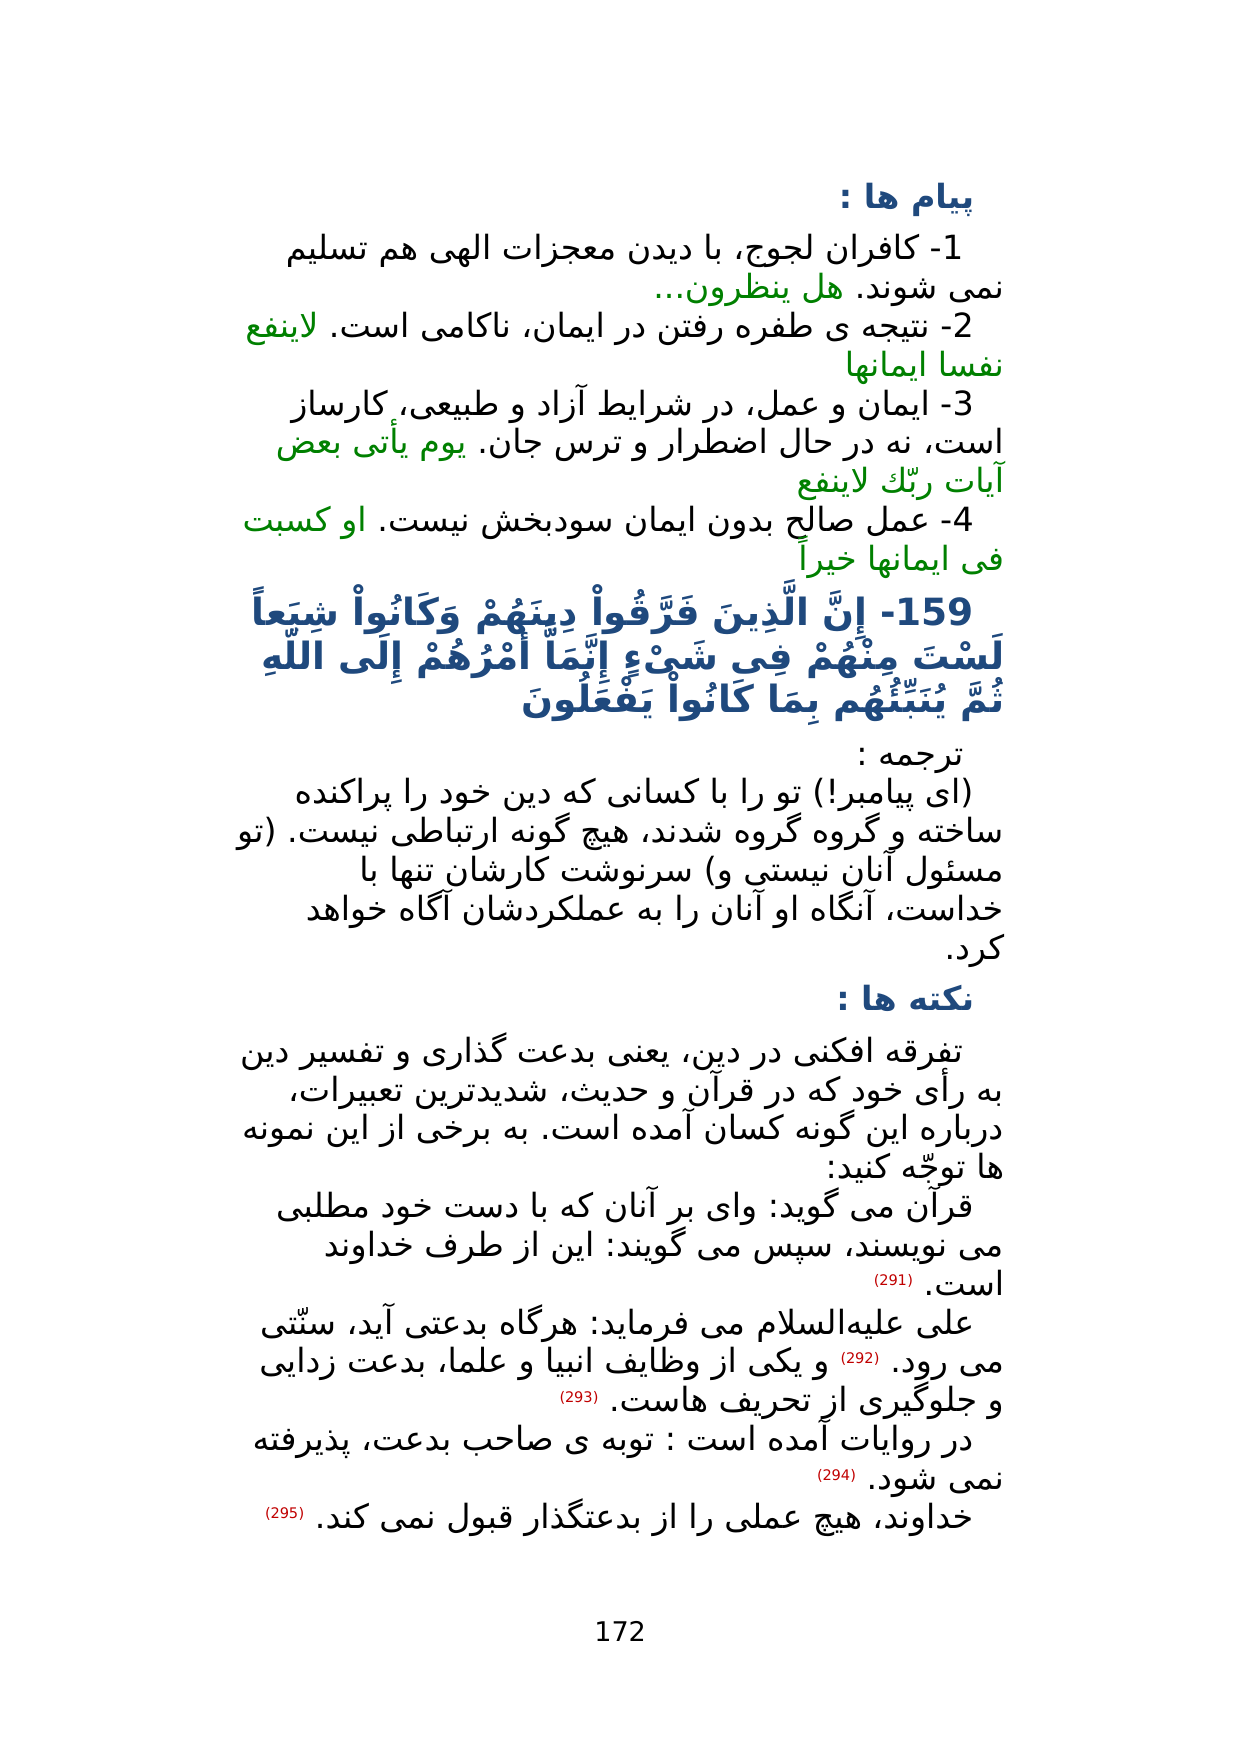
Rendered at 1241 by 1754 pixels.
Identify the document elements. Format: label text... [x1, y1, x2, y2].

text خداوند، هيچ عملى را از بدعتگذار قبول نمى كند. (295) [236, 1497, 1004, 1536]
subtitle نكته ها : [236, 980, 1004, 1019]
text 1- كافران لجوج، با ديدن معجزات الهى هم تسليم نمى شوند. هل ينظرون... [236, 228, 1004, 306]
text على عليه‌السلام مى فرمايد: هرگاه بدعتى آيد، سنّتى مى رود. (292) و يكى از وظايف انبيا و علما، بدعت زدايى و جلوگيرى از تحريف هاست. (293) [236, 1303, 1004, 1420]
text 2- نتيجه ى طفره رفتن در ايمان، ناكامى است. لاينفع نفسا ايمانها [236, 306, 1004, 384]
text ترجمه : [236, 734, 1004, 773]
text 3- ايمان و عمل، در شرايط آزاد و طبيعى، كارساز است، نه در حال اضطرار و ترس جان. يوم يأتى بعض آيات ربّك لاينفع [236, 384, 1004, 501]
subtitle 159- إِنَّ الَّذِينَ فَرَّقُواْ دِينَهُمْ وَكَانُواْ شِيَعاً لَسْتَ مِنْهُمْ فِى شَىْءٍ إِنَّمَاَّ أمْرُهُمْ إِلَى اللّهِ ثُمَّ يُنَبِّئُهُم بِمَا كَانُواْ يَفْعَلُونَ [236, 591, 1004, 722]
text قرآن مى گويد: واى بر آنان كه با دست خود مطلبى مى نويسند، سپس مى گويند: اين از طرف خداوند است. (291) [236, 1187, 1004, 1303]
text تفرقه افكنى در دين، يعنى بدعت گذارى و تفسير دين به رأى خود كه در قرآن و حديث، شديدترين تعبيرات، درباره اين گونه كسان آمده است. به برخى از اين نمونه ها توجّه كنيد: [236, 1031, 1004, 1187]
text 4- عمل صالح بدون ايمان سودبخش نيست. او كسبت فى ايمانها خيراً [236, 501, 1004, 578]
subtitle پيام ها : [236, 177, 1004, 216]
text در روايات آمده است : توبه ى صاحب بدعت، پذيرفته نمى شود. (294) [236, 1420, 1004, 1497]
text (اى پيامبر!) تو را با كسانى كه دين خود را پراكنده ساخته و گروه گروه شدند، هيچ گونه ارتباطى نيست. (تو مسئول آنان نيستى و) سرنوشت كارشان تنها با خداست، آنگاه او آنان را به عملكردشان آگاه خواهد كرد. [236, 773, 1004, 967]
